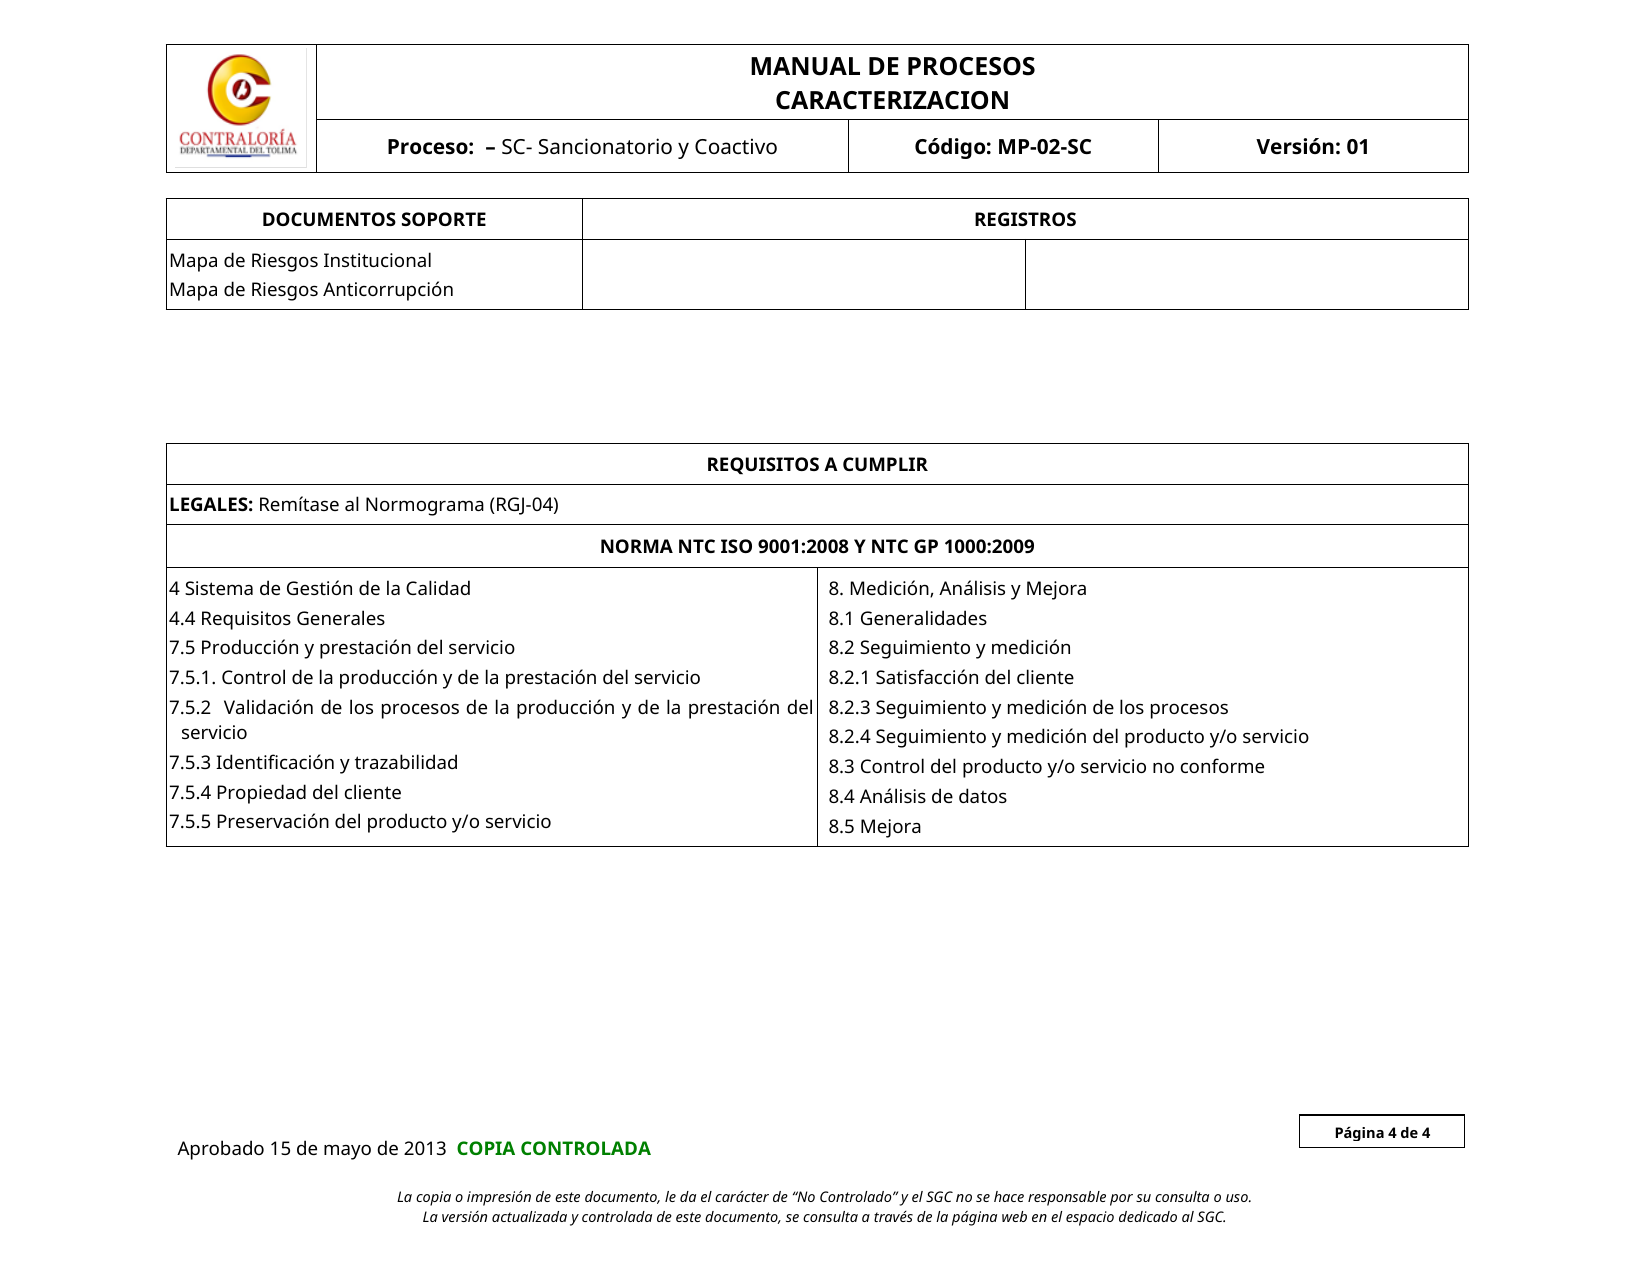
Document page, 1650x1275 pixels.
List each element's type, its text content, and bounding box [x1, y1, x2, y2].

picture [175, 48, 308, 169]
table_cell NORMA NTC ISO 9001:2008 Y NTC GP 1000:2009 [167, 525, 1468, 567]
table_cell 4 Sistema de Gestión de la Calidad 4.4 Requisitos Generales 7.5 Producción y prestación del servicio 7.5.1. Control de la producción y de la prestación del servicio 7.5.2 Validación de los procesos de la producción y de la prestación del servicio 7.5.3 Identificación y trazabilidad 7.5.4 Propiedad del cliente 7.5.5 Preservación del producto y/o servicio [167, 568, 817, 846]
table_cell 8. Medición, Análisis y Mejora 8.1 Generalidades 8.2 Seguimiento y medición 8.2.1 Satisfacción del cliente 8.2.3 Seguimiento y medición de los procesos 8.2.4 Seguimiento y medición del producto y/o servicio 8.3 Control del producto y/o servicio no conforme 8.4 Análisis de datos 8.5 Mejora [818, 568, 1468, 846]
table_header DOCUMENTOS SOPORTE [167, 199, 582, 239]
table_header REGISTROS [583, 199, 1468, 239]
table_header REQUISITOS A CUMPLIR [167, 444, 1468, 483]
table_cell LEGALES: Remítase al Normograma (RGJ-04) [167, 485, 1468, 524]
table_cell Mapa de Riesgos Institucional Mapa de Riesgos Anticorrupción [167, 240, 582, 309]
